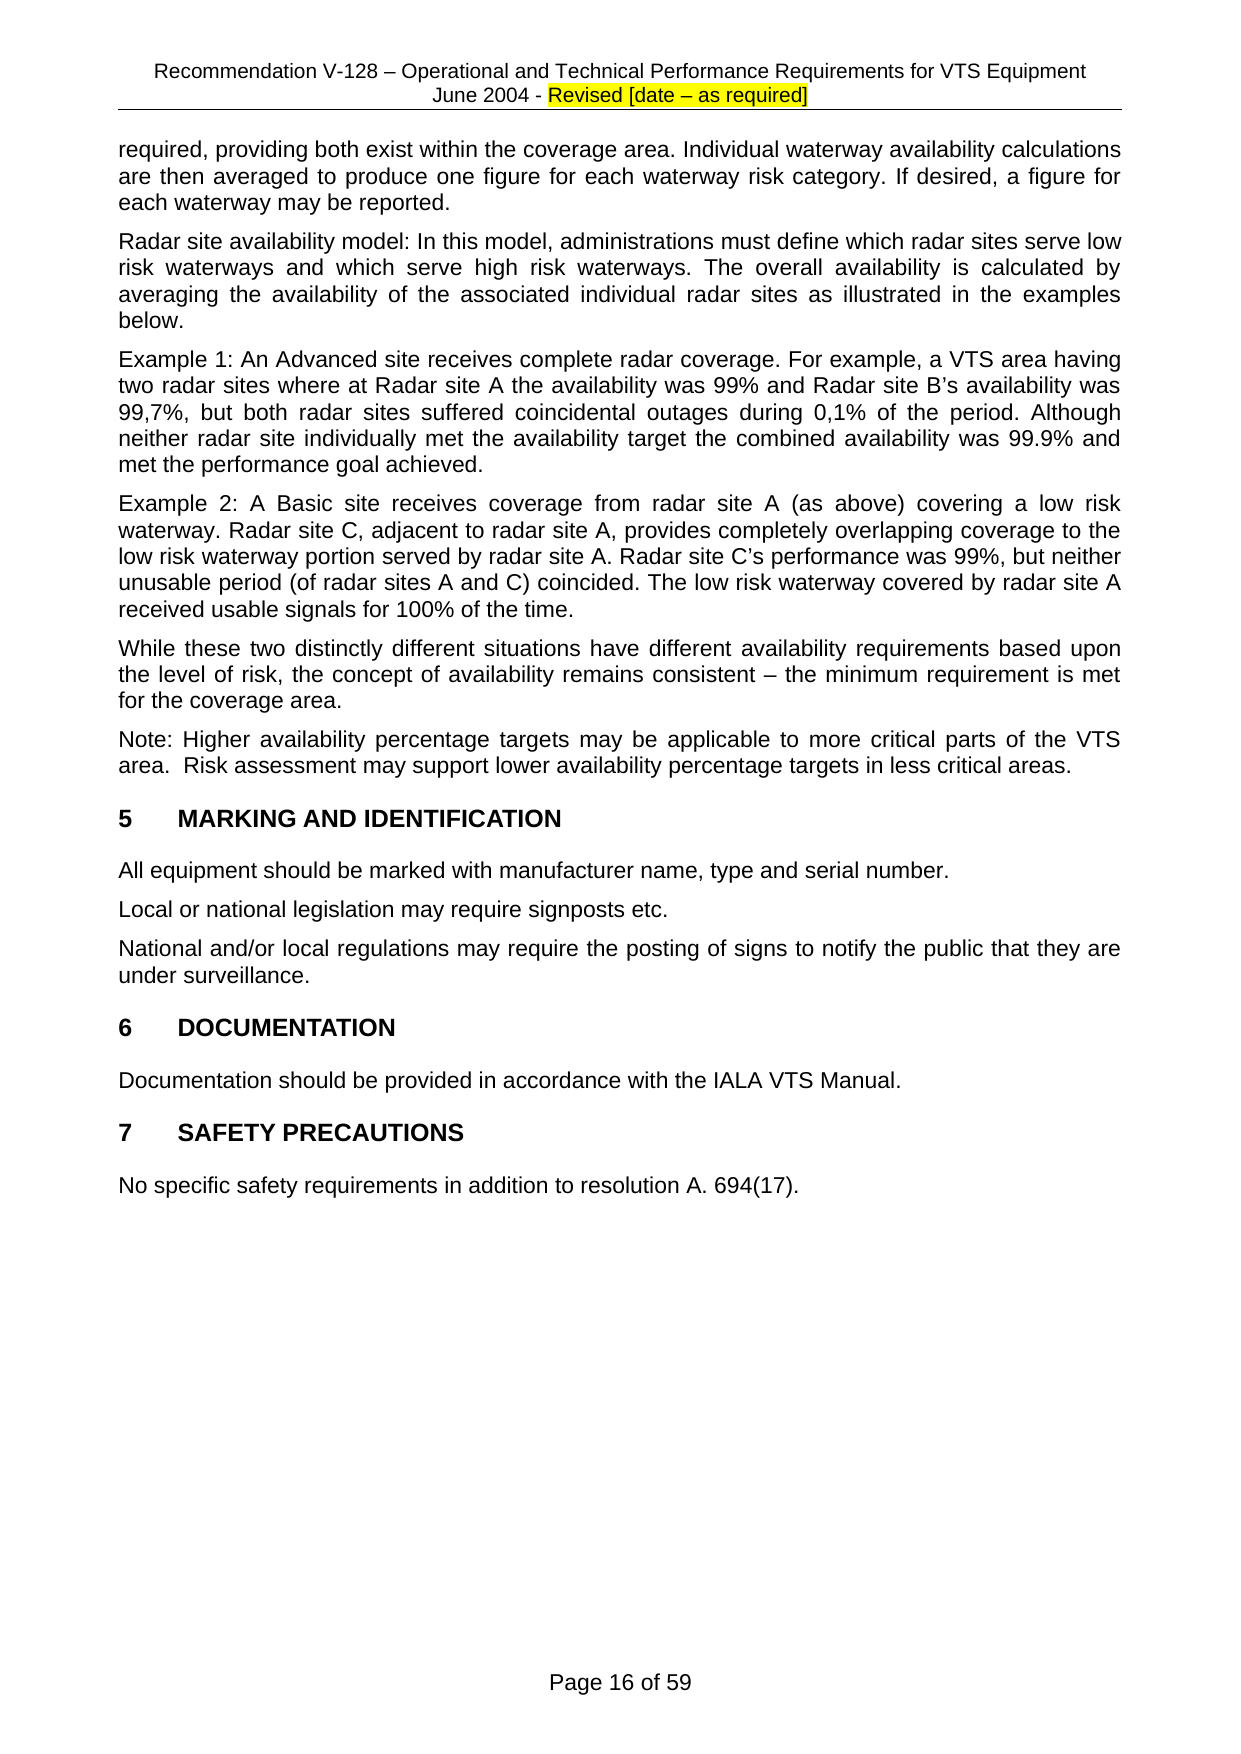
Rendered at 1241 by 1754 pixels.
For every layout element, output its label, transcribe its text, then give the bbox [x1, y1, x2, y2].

text National and/or local regulations may require the posting of signs to notify the public that they are under surveillance. [118, 935, 1122, 988]
text Local or national legislation may require signposts etc. [118, 896, 1122, 923]
text All equipment should be marked with manufacturer name, type and serial number. [118, 857, 1122, 884]
text Example 2: A Basic site receives coverage from radar site A (as above) covering a low risk waterway. Radar site C, adjacent to radar site A, provides completely overlapping coverage to the low risk waterway portion served by radar site A. Radar site C’s performance was 99%, but neither unusable period (of radar sites A and C) coincided. The low risk waterway covered by radar site A received usable signals for 100% of the time. [118, 490, 1122, 622]
subtitle Documentation [118, 1013, 1122, 1042]
text Example 1: An Advanced site receives complete radar coverage. For example, a VTS area having two radar sites where at Radar site A the availability was 99% and Radar site B’s availability was 99,7%, but both radar sites suffered coincidental outages during 0,1% of the period. Although neither radar site individually met the availability target the combined availability was 99.9% and met the performance goal achieved. [118, 346, 1122, 478]
text Radar site availability model: In this model, administrations must define which radar sites serve low risk waterways and which serve high risk waterways. The overall availability is calculated by averaging the availability of the associated individual radar sites as illustrated in the examples below. [118, 228, 1122, 333]
text Note: Higher availability percentage targets may be applicable to more critical parts of the VTS area. Risk assessment may support lower availability percentage targets in less critical areas. [118, 726, 1122, 779]
text While these two distinctly different situations have different availability requirements based upon the level of risk, the concept of availability remains consistent – the minimum requirement is met for the coverage area. [118, 634, 1122, 713]
text Documentation should be provided in accordance with the IALA VTS Manual. [118, 1067, 1122, 1093]
text No specific safety requirements in addition to resolution A. 694(17). [118, 1172, 1122, 1198]
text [118, 136, 1122, 216]
subtitle Marking and identification [118, 804, 1122, 832]
subtitle SAFETY PRECAUTIONS [118, 1118, 1122, 1147]
